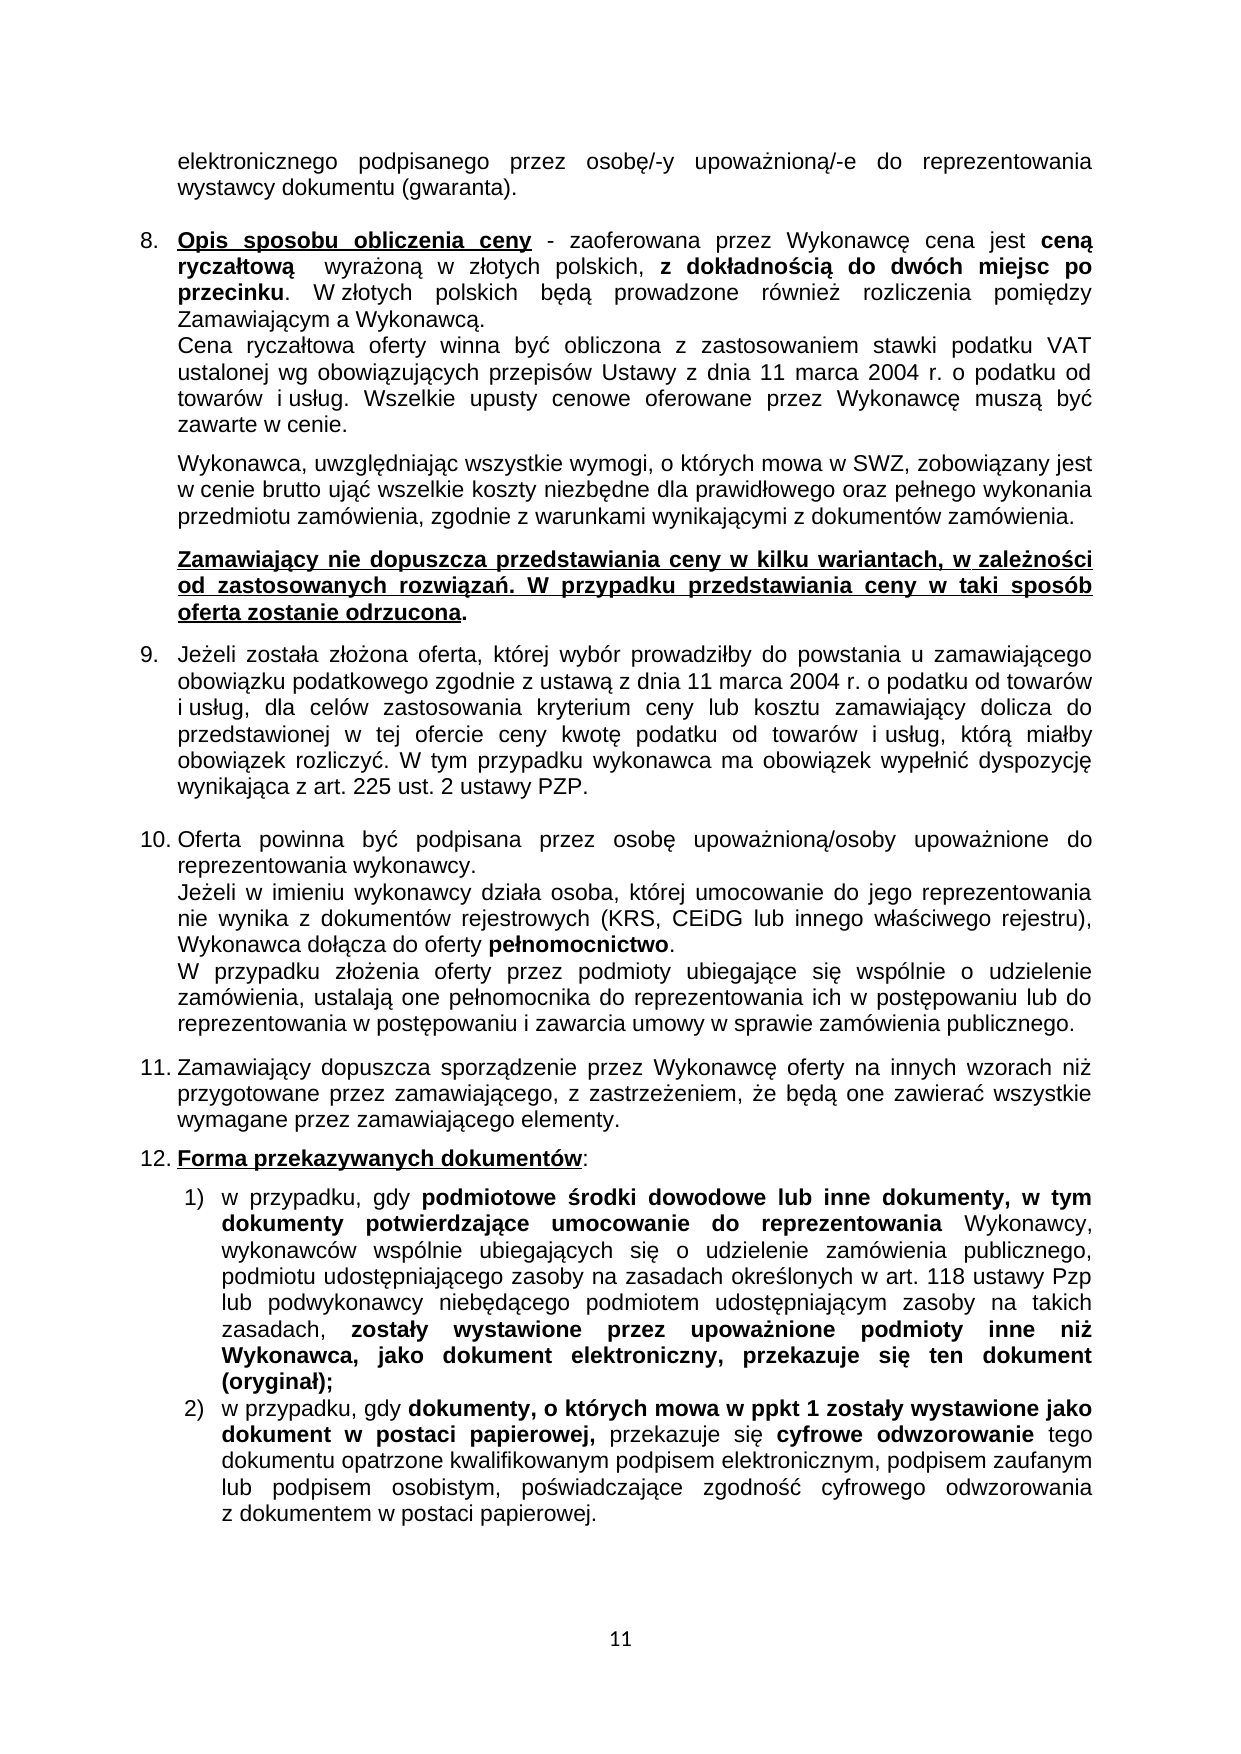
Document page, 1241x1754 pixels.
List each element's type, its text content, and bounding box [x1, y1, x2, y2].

text Wykonawca, uwzględniając wszystkie wymogi, o których mowa w SWZ, zobowiązany jest w cenie brutto ująć wszelkie koszty niezbędne dla prawidłowego oraz pełnego wykonania przedmiotu zamówienia, zgodnie z warunkami wynikającymi z dokumentów zamówienia. [177, 450, 1093, 529]
list Opis sposobu obliczenia ceny - zaoferowana przez Wykonawcę cena jest ceną ryczałtową wyrażoną w złotych polskich, z dokładnością do dwóch miejsc po przecinku. W złotych polskich będą prowadzone również rozliczenia pomiędzy Zamawiającym a Wykonawcą. [140, 227, 1093, 332]
text W przypadku złożenia oferty przez podmioty ubiegające się wspólnie o udzielenie zamówienia, ustalają one pełnomocnika do reprezentowania ich w postępowaniu lub do reprezentowania w postępowaniu i zawarcia umowy w sprawie zamówienia publicznego. [177, 958, 1093, 1037]
text Cena ryczałtowa oferty winna być obliczona z zastosowaniem stawki podatku VAT ustalonej wg obowiązujących przepisów Ustawy z dnia 11 marca 2004 r. o podatku od towarów i usług. Wszelkie upusty cenowe oferowane przez Wykonawcę muszą być zawarte w cenie. [177, 332, 1093, 437]
list w przypadku, gdy podmiotowe środki dowodowe lub inne dokumenty, w tym dokumenty potwierdzające umocowanie do reprezentowania Wykonawcy, wykonawców wspólnie ubiegających się o udzielenie zamówienia publicznego, podmiotu udostępniającego zasoby na zasadach określonych w art. 118 ustawy Pzp lub podwykonawcy niebędącego podmiotem udostępniającym zasoby na takich zasadach, zostały wystawione przez upoważnione podmioty inne niż Wykonawca, jako dokument elektroniczny, przekazuje się ten dokument (oryginał); [184, 1184, 1093, 1395]
list Jeżeli została złożona oferta, której wybór prowadziłby do powstania u zamawiającego obowiązku podatkowego zgodnie z ustawą z dnia 11 marca 2004 r. o podatku od towarów i usług, dla celów zastosowania kryterium ceny lub kosztu zamawiający dolicza do przedstawionej w tej ofercie ceny kwotę podatku od towarów i usług, którą miałby obowiązek rozliczyć. W tym przypadku wykonawca ma obowiązek wypełnić dyspozycję wynikająca z art. 225 ust. 2 ustawy PZP. [140, 641, 1093, 799]
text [177, 148, 1093, 200]
list w przypadku, gdy dokumenty, o których mowa w ppkt 1 zostały wystawione jako dokument w postaci papierowej, przekazuje się cyfrowe odwzorowanie tego dokumentu opatrzone kwalifikowanym podpisem elektronicznym, podpisem zaufanym lub podpisem osobistym, poświadczające zgodność cyfrowego odwzorowania z dokumentem w postaci papierowej. [184, 1395, 1093, 1526]
text Jeżeli w imieniu wykonawcy działa osoba, której umocowanie do jego reprezentowania nie wynika z dokumentów rejestrowych (KRS, CEiDG lub innego właściwego rejestru), Wykonawca dołącza do oferty pełnomocnictwo. [177, 879, 1093, 958]
list Forma przekazywanych dokumentów: [140, 1145, 1093, 1171]
text Zamawiający nie dopuszcza przedstawiania ceny w kilku wariantach, w zależności od zastosowanych rozwiązań. W przypadku przedstawiania ceny w taki sposób oferta zostanie odrzucona. [177, 596, 1093, 625]
list Zamawiający dopuszcza sporządzenie przez Wykonawcę oferty na innych wzorach niż przygotowane przez zamawiającego, z zastrzeżeniem, że będą one zawierać wszystkie wymagane przez zamawiającego elementy. [140, 1053, 1093, 1132]
text Zamawiający nie dopuszcza przedstawiania ceny w kilku wariantach, w zależności od zastosowanych rozwiązań. W przypadku przedstawiania ceny w taki sposób oferta zostanie odrzucona. [177, 546, 1093, 569]
list Oferta powinna być podpisana przez osobę upoważnioną/osoby upoważnione do reprezentowania wykonawcy. [140, 826, 1093, 879]
text Zamawiający nie dopuszcza przedstawiania ceny w kilku wariantach, w zależności od zastosowanych rozwiązań. W przypadku przedstawiania ceny w taki sposób oferta zostanie odrzucona. [177, 570, 1093, 595]
